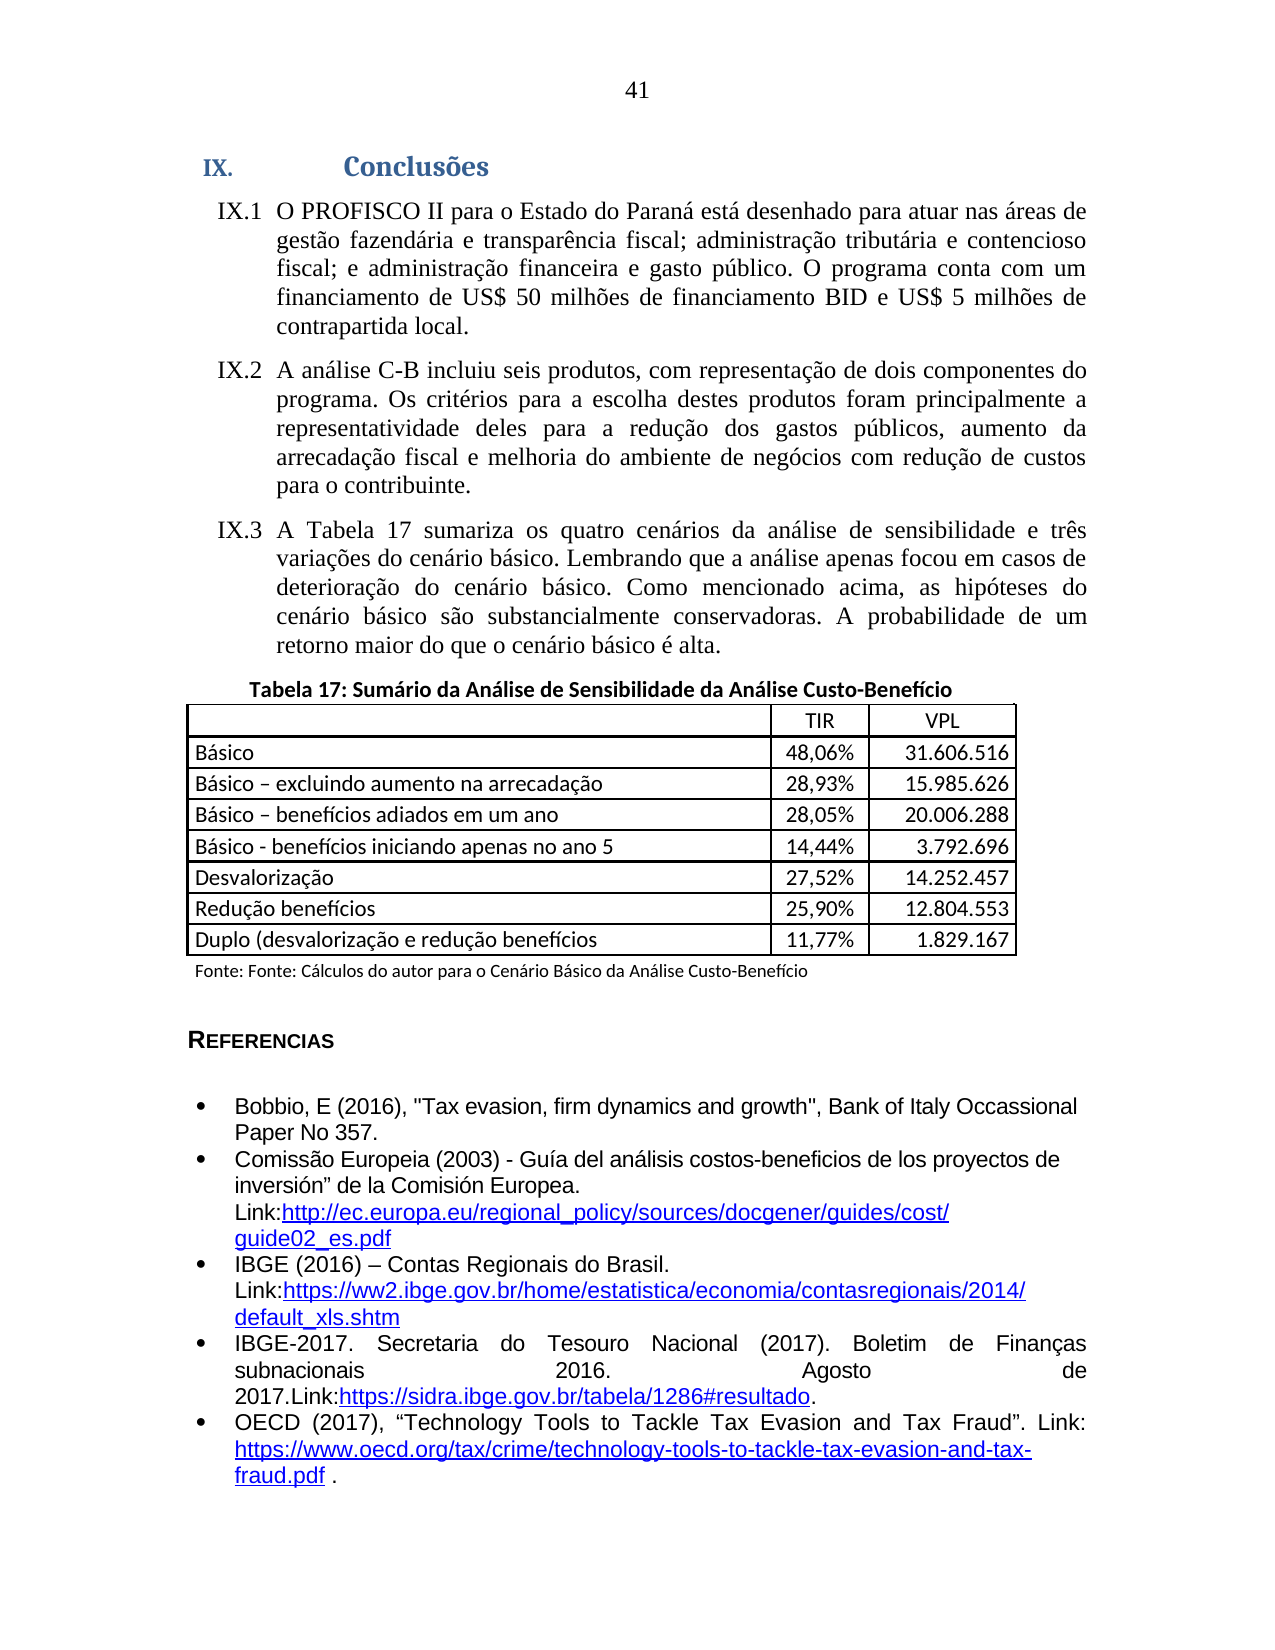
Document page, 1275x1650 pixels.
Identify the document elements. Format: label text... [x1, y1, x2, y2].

table_cell Básico – benefícios adiados em um ano [189, 800, 770, 829]
table_cell 27,52% [772, 863, 868, 892]
table_cell 31.606.516 [870, 738, 1015, 767]
table_cell 20.006.288 [870, 800, 1015, 829]
list Comissão Europeia (2003) - Guía del análisis costos-beneficios de los proyectos de inversión” de la Comisión Europea. Link:http://ec.europa.eu/regional_policy/sources/docgener/guides/cost/guide02_es.pdf [197, 1146, 1087, 1251]
table_cell TIR [772, 705, 868, 735]
table_cell Desvalorização [189, 863, 770, 892]
table_cell Duplo (desvalorização e redução benefícios [189, 925, 770, 954]
table_cell 14.252.457 [870, 863, 1015, 892]
list O PROFISCO II para o Estado do Paraná está desenhado para atuar nas áreas de gestão fazendária e transparência fiscal; administração tributária e contencioso fiscal; e administração financeira e gasto público. O programa conta com um financiamento de US$ 50 milhões de financiamento BID e US$ 5 milhões de contrapartida local. [217, 196, 1087, 340]
table_cell 1.829.167 [870, 925, 1015, 954]
list A análise C-B incluiu seis produtos, com representação de dois componentes do programa. Os critérios para a escolha destes produtos foram principalmente a representatividade deles para a redução dos gastos públicos, aumento da arrecadação fiscal e melhoria do ambiente de negócios com redução de custos para o contribuinte. [217, 355, 1087, 499]
subtitle Conclusões [187, 150, 1087, 183]
table_cell Básico – excluindo aumento na arrecadação [189, 769, 770, 798]
table_cell 11,77% [772, 925, 868, 954]
table_cell 28,93% [772, 769, 868, 798]
table_cell Básico - benefícios iniciando apenas no ano 5 [189, 831, 770, 860]
table_cell VPL [870, 705, 1015, 735]
list IBGE (2016) – Contas Regionais do Brasil. Link:https://ww2.ibge.gov.br/home/estatistica/economia/contasregionais/2014/default_xls.shtm [197, 1251, 1087, 1330]
list Bobbio, E (2016), "Tax evasion, firm dynamics and growth", Bank of Italy Occassional Paper No 357. [197, 1093, 1087, 1146]
list IBGE-2017. Secretaria do Tesouro Nacional (2017). Boletim de Finanças subnacionais 2016. Agosto de 2017.Link:https://sidra.ibge.gov.br/tabela/1286#resultado. [197, 1330, 1087, 1409]
table_cell Básico [189, 738, 770, 767]
table_cell [189, 705, 770, 735]
table_cell 28,05% [772, 800, 868, 829]
table_cell 25,90% [772, 894, 868, 923]
table_cell 48,06% [772, 738, 868, 767]
list A Tabela 17 sumariza os quatro cenários da análise de sensibilidade e três variações do cenário básico. Lembrando que a análise apenas focou em casos de deterioração do cenário básico. Como mencionado acima, as hipóteses do cenário básico são substancialmente conservadoras. A probabilidade de um retorno maior do que o cenário básico é alta. [217, 515, 1087, 658]
table_cell 12.804.553 [870, 894, 1015, 923]
table_header Tabela 17: Sumário da Análise de Sensibilidade da Análise Custo-Benefício [188, 674, 1014, 704]
list OECD (2017), “Technology Tools to Tackle Tax Evasion and Tax Fraud”. Link: https://www.oecd.org/tax/crime/technology-tools-to-tackle-tax-evasion-and-tax-fraud.pdf . [197, 1409, 1087, 1488]
table_cell 15.985.626 [870, 769, 1015, 798]
table_cell Redução benefícios [189, 894, 770, 923]
table_cell Fonte: Fonte: Cálculos do autor para o Cenário Básico da Análise Custo-Benefício [188, 956, 1016, 984]
text Referencias [187, 1025, 1087, 1054]
table_cell 3.792.696 [870, 831, 1015, 860]
table_cell 14,44% [772, 831, 868, 860]
